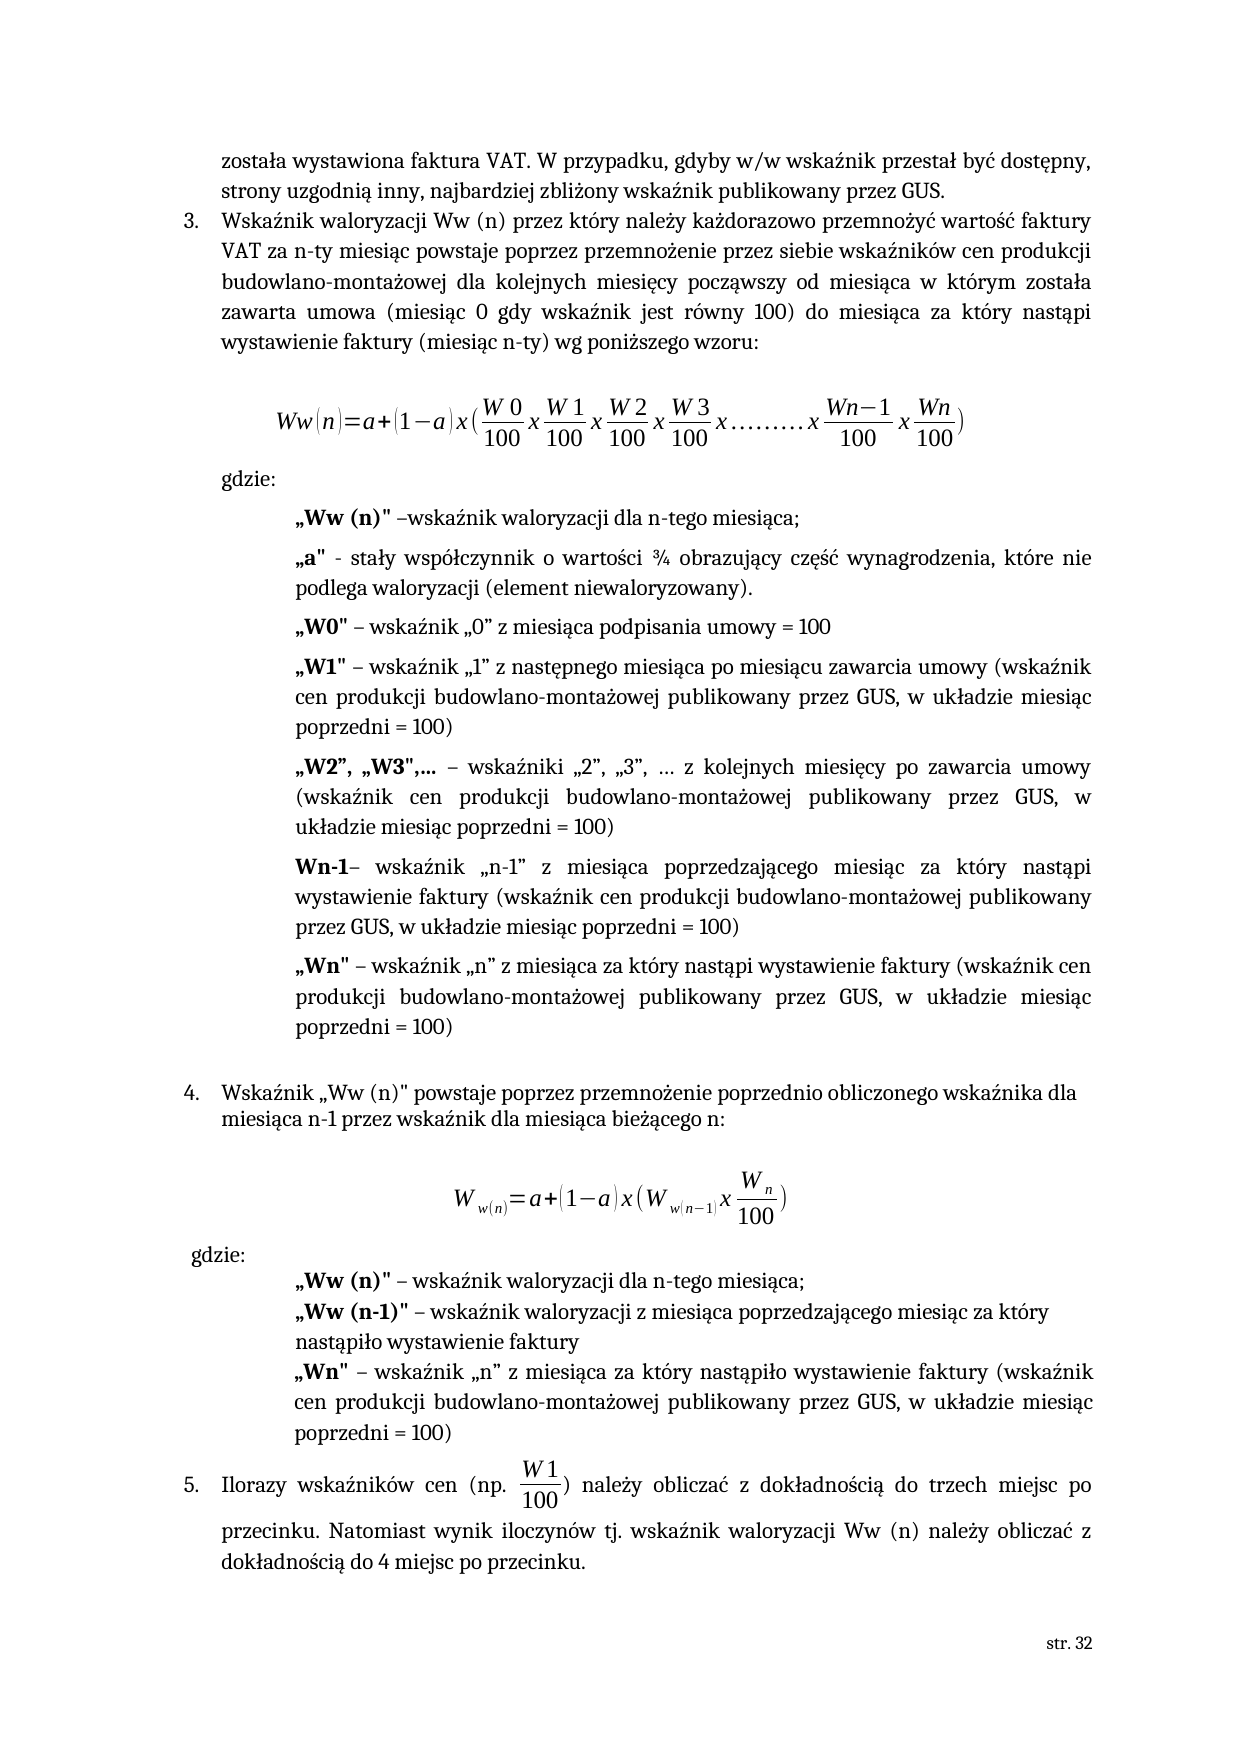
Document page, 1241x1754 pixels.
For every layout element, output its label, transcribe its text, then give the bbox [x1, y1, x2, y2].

list Wskaźnik waloryzacji Ww (n) przez który należy każdorazowo przemnożyć wartość faktury VAT za n-ty miesiąc powstaje poprzez przemnożenie przez siebie wskaźników cen produkcji budowlano-montażowej dla kolejnych miesięcy począwszy od miesiąca w którym została zawarta umowa (miesiąc 0 gdy wskaźnik jest równy 100) do miesiąca za który nastąpi wystawienie faktury (miesiąc n-ty) wg poniższego wzoru: [183, 208, 1093, 355]
text „Wn" – wskaźnik „n” z miesiąca za który nastąpi wystawienie faktury (wskaźnik cen produkcji budowlano-montażowej publikowany przez GUS, w układzie miesiąc poprzedni = 100) [295, 953, 1093, 1040]
text „Ww (n-1)" – wskaźnik waloryzacji z miesiąca poprzedzającego miesiąc za który nastąpiło wystawienie faktury [295, 1298, 1093, 1355]
text „W1" – wskaźnik „1” z następnego miesiąca po miesiącu zawarcia umowy (wskaźnik cen produkcji budowlano-montażowej publikowany przez GUS, w układzie miesiąc poprzedni = 100) [295, 654, 1093, 740]
text „Ww (n)" –wskaźnik waloryzacji dla n-tego miesiąca; [265, 505, 1093, 531]
text „W0" – wskaźnik „0” z miesiąca podpisania umowy = 100 [265, 614, 1093, 641]
list Wskaźnik „Ww (n)" powstaje poprzez przemnożenie poprzednio obliczonego wskaźnika dla miesiąca n-1 przez wskaźnik dla miesiąca bieżącego n: [183, 1079, 1093, 1132]
text gdzie: [148, 1242, 1093, 1268]
text „W2”, „W3",… – wskaźniki „2”, „3”, … z kolejnych miesięcy po zawarcia umowy (wskaźnik cen produkcji budowlano-montażowej publikowany przez GUS, w układzie miesiąc poprzedni = 100) [295, 753, 1093, 840]
subtitle „Wn" – wskaźnik „n” z miesiąca za który nastąpiło wystawienie faktury (wskaźnik cen produkcji budowlano-montażowej publikowany przez GUS, w układzie miesiąc poprzedni = 100) [294, 1359, 1094, 1446]
text gdzie: [191, 466, 1093, 492]
text Wn-1– wskaźnik „n-1” z miesiąca poprzedzającego miesiąc za który nastąpi wystawienie faktury (wskaźnik cen produkcji budowlano-montażowej publikowany przez GUS, w układzie miesiąc poprzedni = 100) [295, 853, 1093, 940]
list Ilorazy wskaźników cen (np. ) należy obliczać z dokładnością do trzech miejsc po przecinku. Natomiast wynik iloczynów tj. wskaźnik waloryzacji Ww (n) należy obliczać z dokładnością do 4 miejsc po przecinku. [183, 1455, 1093, 1575]
text „a" - stały współczynnik o wartości ¾ obrazujący część wynagrodzenia, które nie podlega waloryzacji (element niewaloryzowany). [295, 544, 1093, 601]
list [183, 148, 1093, 204]
text „Ww (n)" – wskaźnik waloryzacji dla n-tego miesiąca; [221, 1268, 1093, 1295]
